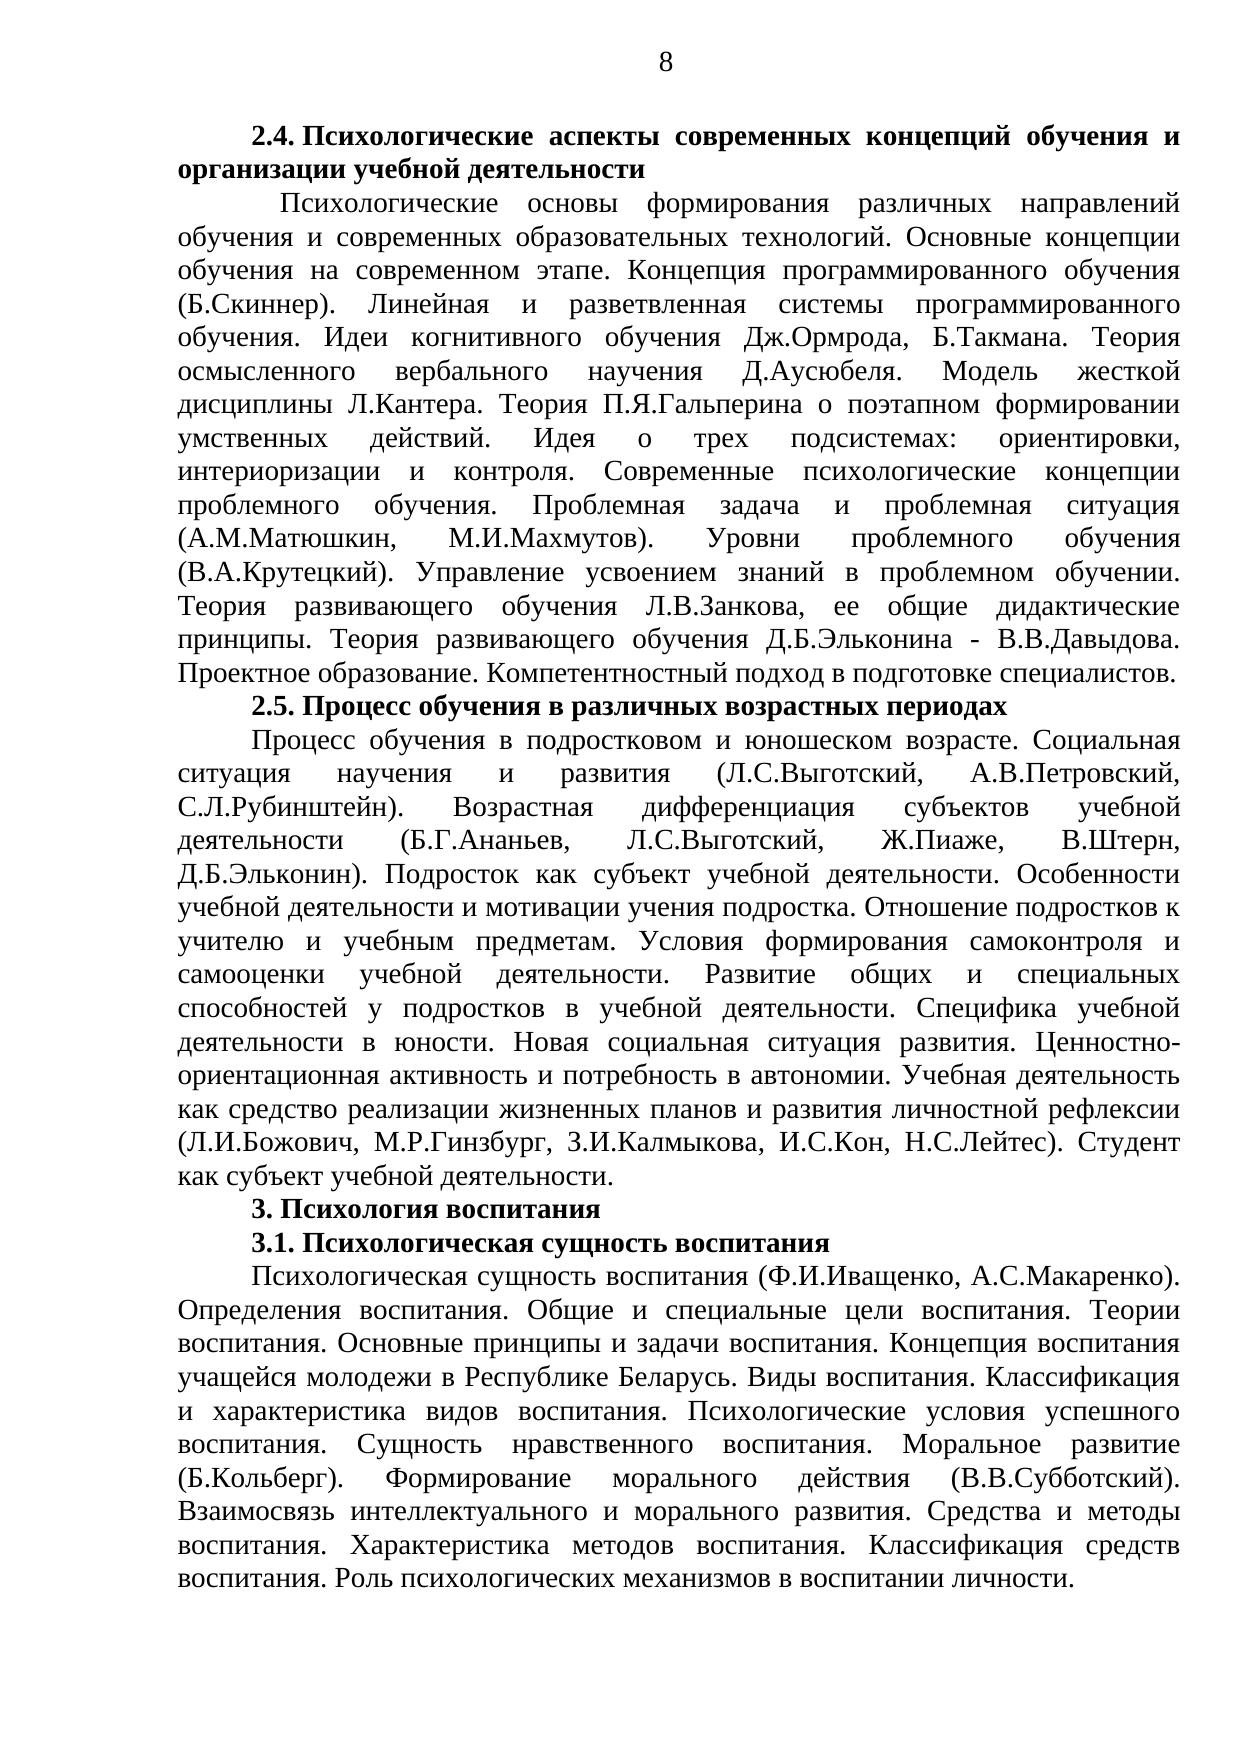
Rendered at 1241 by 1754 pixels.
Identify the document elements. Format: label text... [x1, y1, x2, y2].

text Психологические основы формирования различных направлений обучения и современных образовательных технологий. Основные концепции обучения на современном этапе. Концепция программированного обучения (Б.Скиннер). Линейная и разветвленная системы программированного обучения. Идеи когнитивного обучения Дж.Ормрода, Б.Такмана. Теория осмысленного вербального научения Д.Аусюбеля. Модель жесткой дисциплины Л.Кантера. Теория П.Я.Гальперина о поэтапном формировании умственных действий. Идея о трех подсистемах: ориентировки, интериоризации и контроля. Современные психологические концепции проблемного обучения. Проблемная задача и проблемная ситуация (A.M.Матюшкин, М.И.Махмутов). Уровни проблемного обучения (В.А.Крутецкий). Управление усвоением знаний в проблемном обучении. Теория развивающего обучения Л.В.Занкова, ее общие дидактические принципы. Теория развивающего обучения Д.Б.Эльконина - В.В.Давыдова. Проектное образование. Компетентностный подход в подготовке специалистов. [177, 185, 1181, 688]
text Психологическая сущность воспитания (Ф.И.Иващенко, А.С.Макаренко). Определения воспитания. Общие и специальные цели воспитания. Теории воспитания. Основные принципы и задачи воспитания. Концепция воспитания учащейся молодежи в Республике Беларусь. Виды воспитания. Классификация и характеристика видов воспитания. Психологические условия успешного воспитания. Сущность нравственного воспитания. Моральное развитие (Б.Кольберг). Формирование морального действия (В.В.Субботский). Взаимосвязь интеллектуального и морального развития. Средства и методы воспитания. Характеристика методов воспитания. Классификация средств воспитания. Роль психологических механизмов в воспитании личности. [177, 1258, 1181, 1594]
text 2.4. Психологические аспекты современных концепций обучения и организации учебной деятельности [177, 118, 1181, 185]
text 3.1. Психологическая сущность воспитания [177, 1225, 1181, 1258]
text Процесс обучения в подростковом и юношеском возрасте. Социальная ситуация научения и развития (Л.С.Выготский, А.В.Петровский, С.Л.Рубинштейн). Возрастная дифференциация субъектов учебной деятельности (Б.Г.Ананьев, Л.С.Выготский, Ж.Пиаже, В.Штерн, Д.Б.Эльконин). Подросток как субъект учебной деятельности. Особенности учебной деятельности и мотивации учения подростка. Отношение подростков к учителю и учебным предметам. Условия формирования самоконтроля и самооценки учебной деятельности. Развитие общих и специальных способностей у подростков в учебной деятельности. Специфика учебной деятельности в юности. Новая социальная ситуация развития. Ценностно-ориентационная активность и потребность в автономии. Учебная деятельность как средство реализации жизненных планов и развития личностной рефлексии (Л.И.Божович, М.Р.Гинзбург, З.И.Калмыкова, И.С.Кон, Н.С.Лейтес). Студент как субъект учебной деятельности. [177, 722, 1181, 1191]
text 2.5. Процесс обучения в различных возрастных периодах [177, 688, 1181, 722]
text 3. Психология воспитания [177, 1191, 1181, 1225]
